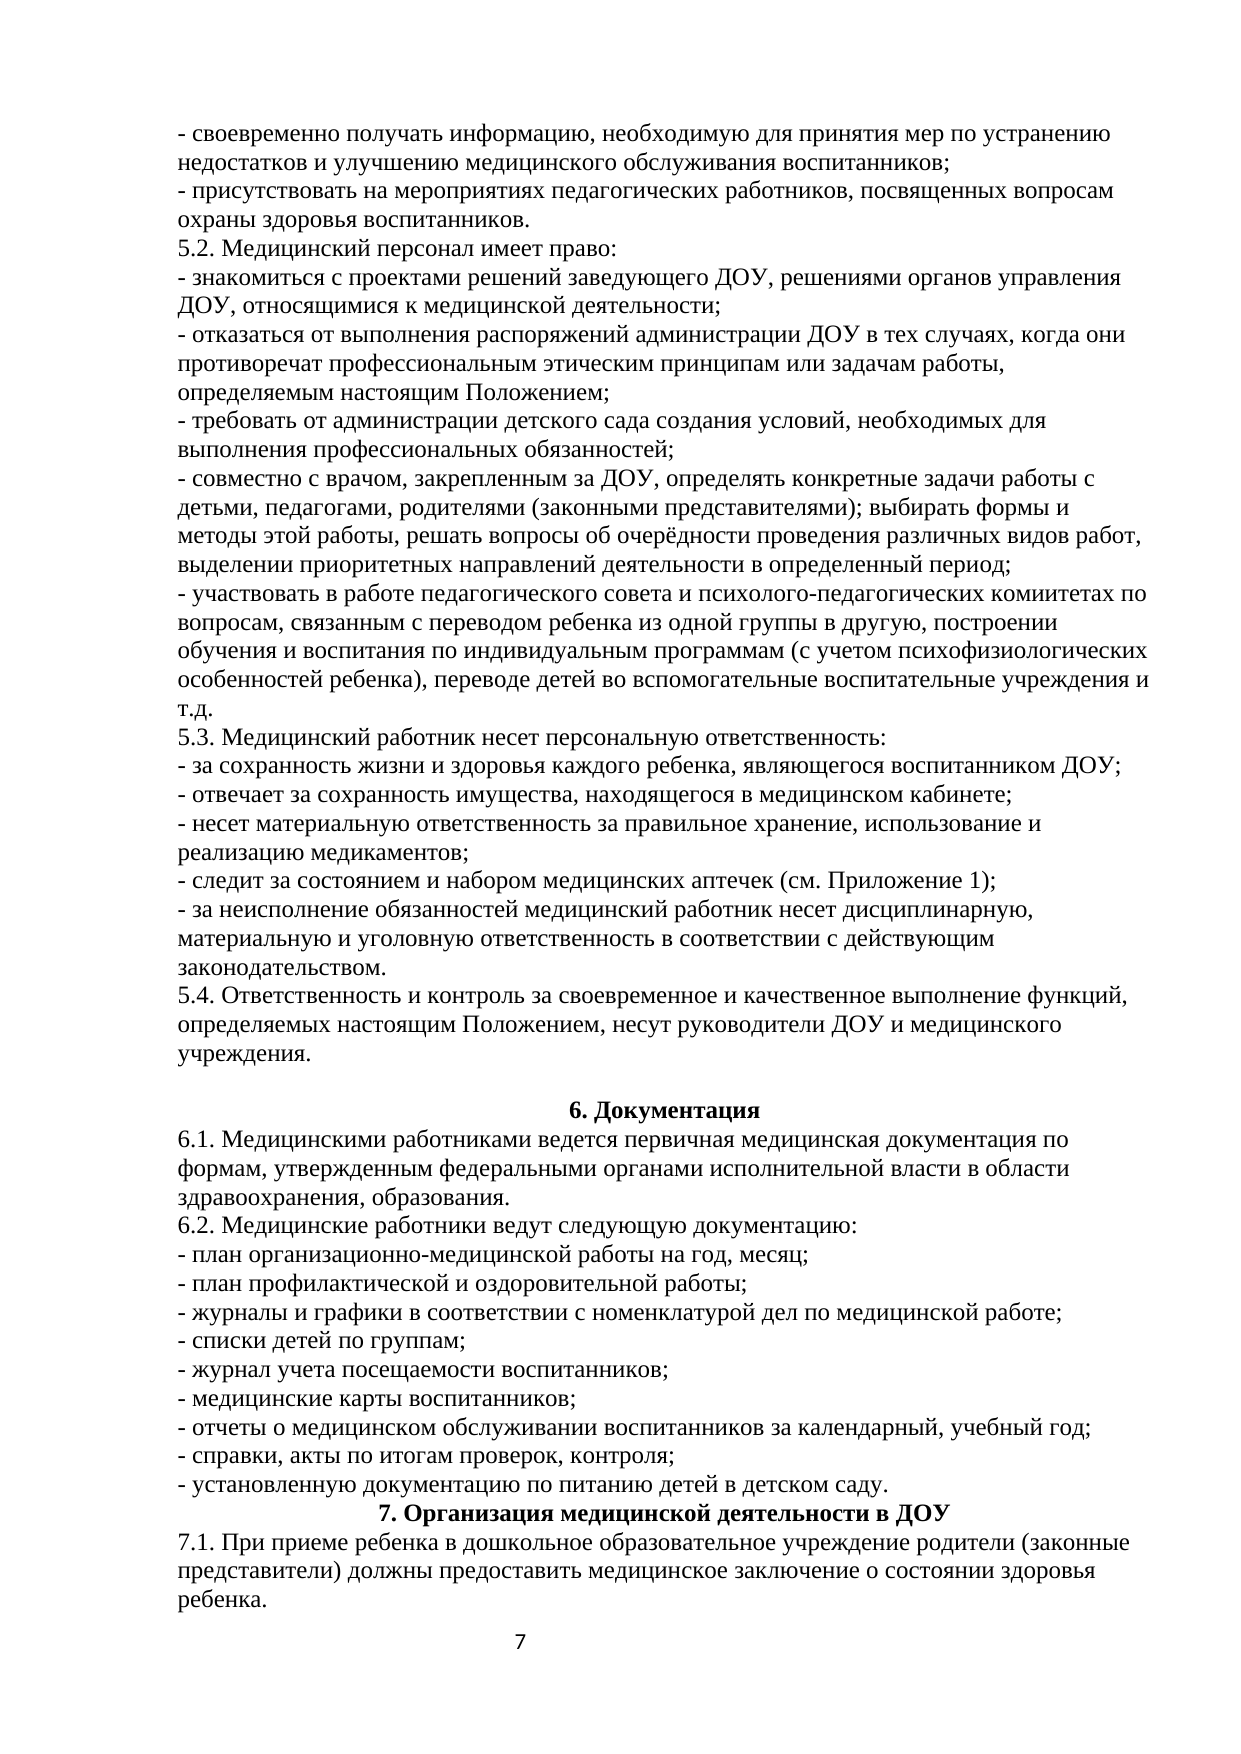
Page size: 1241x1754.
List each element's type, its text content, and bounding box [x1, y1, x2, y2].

text 6.2. Медицинские работники ведут следующую документацию: [177, 1211, 1152, 1239]
text 5.3. Медицинский работник несет персональную ответственность: [177, 722, 1152, 751]
text - справки, акты по итогам проверок, контроля; [177, 1441, 1152, 1469]
text 5.4. Ответственность и контроль за своевременное и качественное выполнение функций, определяемых настоящим Положением, несут руководители ДОУ и медицинского учреждения. [177, 981, 1152, 1067]
text - отвечает за сохранность имущества, находящегося в медицинском кабинете; [177, 779, 1152, 808]
text - участвовать в работе педагогического совета и психолого-педагогических комиитетах по вопросам, связанным с переводом ребенка из одной группы в другую, построении обучения и воспитания по индивидуальным программам (с учетом психофизиологических особенностей ребенка), переводе детей во вспомогательные воспитательные учреждения и т.д. [177, 578, 1152, 722]
text - требовать от администрации детского сада создания условий, необходимых для выполнения профессиональных обязанностей; [177, 406, 1152, 463]
text - журналы и графики в соответствии с номенклатурой дел по медицинской работе; [177, 1297, 1152, 1326]
text - план профилактической и оздоровительной работы; [177, 1268, 1152, 1297]
text - совместно с врачом, закрепленным за ДОУ, определять конкретные задачи работы с детьми, педагогами, родителями (законными представителями); выбирать формы и методы этой работы, решать вопросы об очерёдности проведения различных видов работ, выделении приоритетных направлений деятельности в определенный период; [177, 463, 1152, 578]
text 5.2. Медицинский персонал имеет право: [177, 233, 1152, 262]
text - несет материальную ответственность за правильное хранение, использование и реализацию медикаментов; [177, 808, 1152, 866]
text - списки детей по группам; [177, 1326, 1152, 1354]
text - своевременно получать информацию, необходимую для принятия мер по устранению недостатков и улучшению медицинского обслуживания воспитанников; [177, 118, 1152, 176]
text - план организационно-медицинской работы на год, месяц; [177, 1239, 1152, 1268]
text - отчеты о медицинском обслуживании воспитанников за календарный, учебный год; [177, 1412, 1152, 1441]
text - отказаться от выполнения распоряжений администрации ДОУ в тех случаях, когда они противоречат профессиональным этическим принципам или задачам работы, определяемым настоящим Положением; [177, 319, 1152, 406]
text - за сохранность жизни и здоровья каждого ребенка, являющегося воспитанником ДОУ; [177, 751, 1152, 779]
text - присутствовать на мероприятиях педагогических работников, посвященных вопросам охраны здоровья воспитанников. [177, 176, 1152, 233]
text 6. Документация [177, 1096, 1152, 1124]
text 7. Организация медицинской деятельности в ДОУ [177, 1498, 1152, 1527]
text - медицинские карты воспитанников; [177, 1383, 1152, 1412]
text - за неисполнение обязанностей медицинский работник несет дисциплинарную, материальную и уголовную ответственность в соответствии с действующим законодательством. [177, 894, 1152, 981]
text - журнал учета посещаемости воспитанников; [177, 1354, 1152, 1383]
text - знакомиться с проектами решений заведующего ДОУ, решениями органов управления ДОУ, относящимися к медицинской деятельности; [177, 262, 1152, 319]
text 6.1. Медицинскими работниками ведется первичная медицинская документация по формам, утвержденным федеральными органами исполнительной власти в области здравоохранения, образования. [177, 1124, 1152, 1211]
text 7.1. При приеме ребенка в дошкольное образовательное учреждение родители (законные представители) должны предоставить медицинское заключение о состоянии здоровья ребенка. [177, 1527, 1152, 1613]
text - следит за состоянием и набором медицинских аптечек (см. Приложение 1); [177, 866, 1152, 894]
text - установленную документацию по питанию детей в детском саду. [177, 1469, 1152, 1498]
